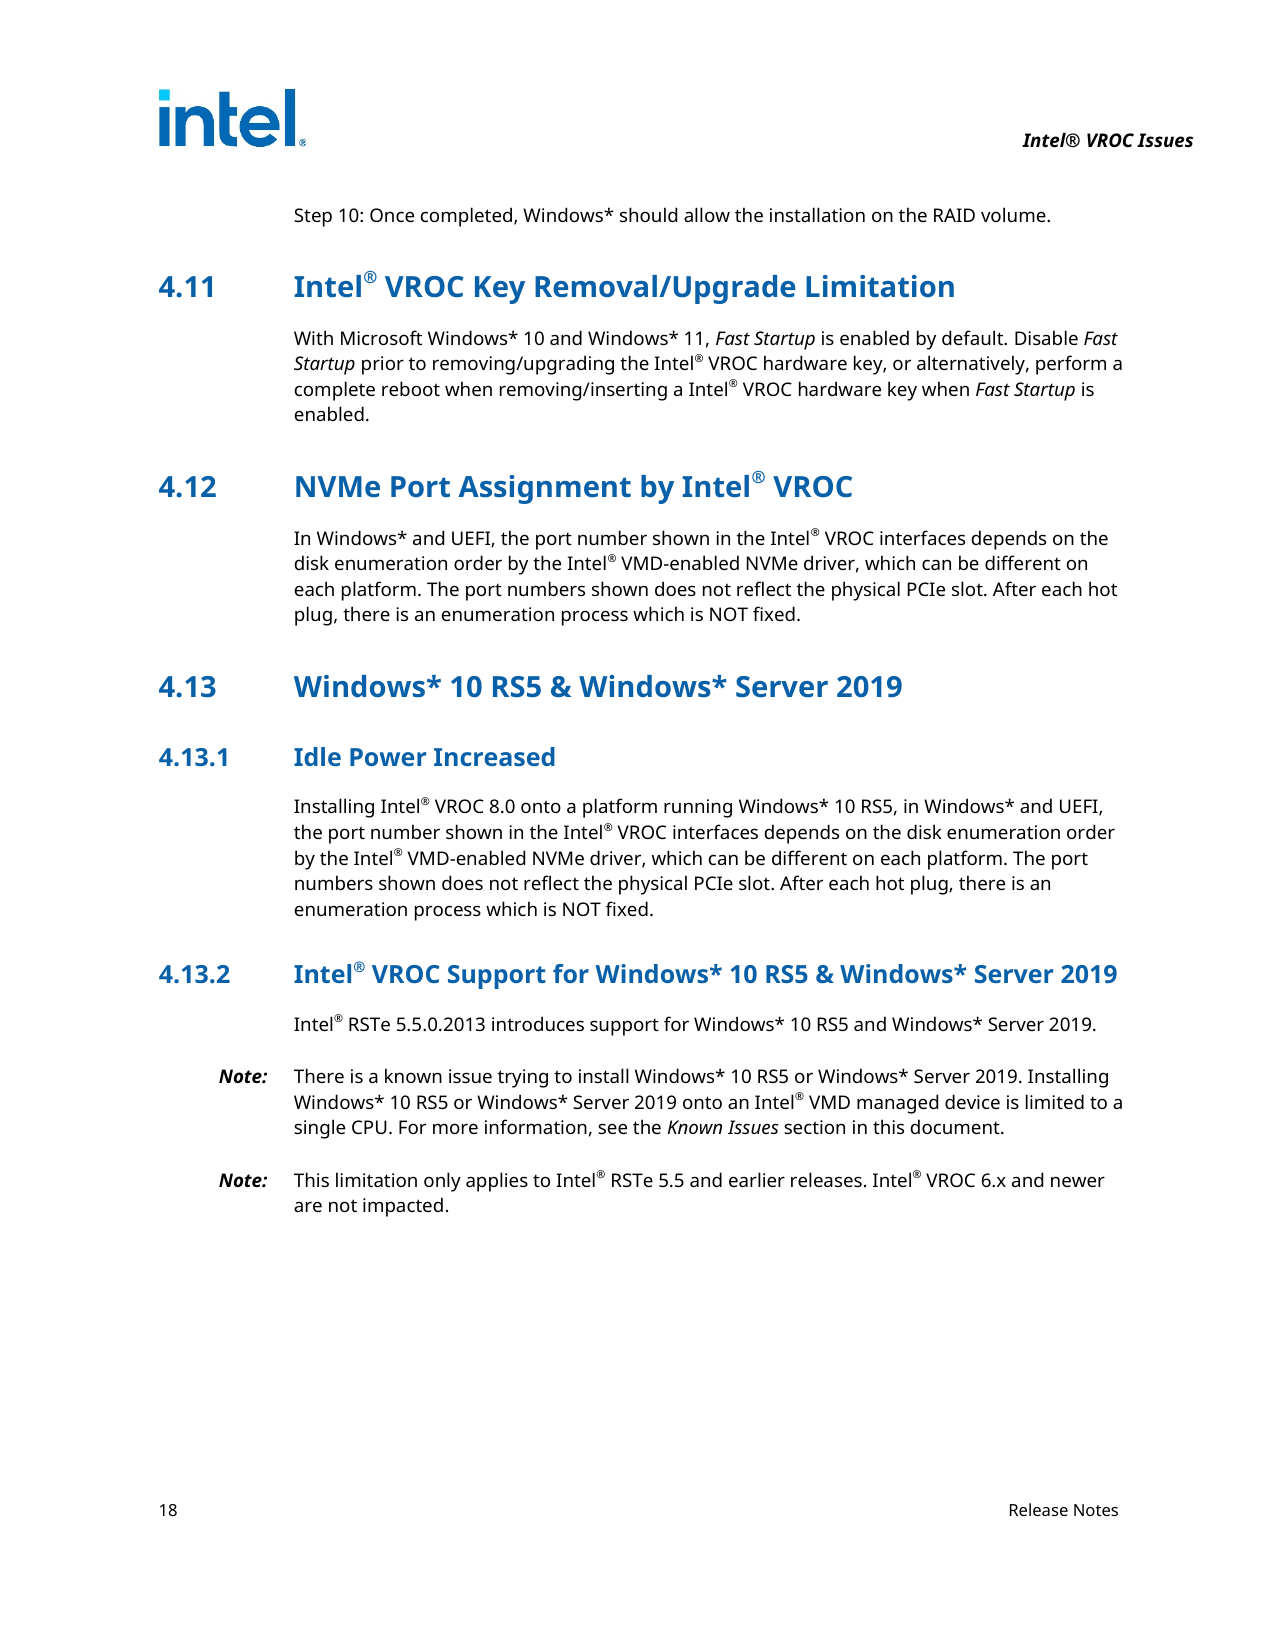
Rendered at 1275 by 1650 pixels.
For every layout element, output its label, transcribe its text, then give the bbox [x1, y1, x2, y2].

text Installing Intel® VROC 8.0 onto a platform running Windows* 10 RS5, in Windows* and UEFI, the port number shown in the Intel® VROC interfaces depends on the disk enumeration order by the Intel® VMD-enabled NVMe driver, which can be different on each platform. The port numbers shown does not reflect the physical PCIe slot. After each hot plug, there is an enumeration process which is NOT fixed. [294, 794, 1125, 921]
picture [158, 87, 307, 148]
text With Microsoft Windows* 10 and Windows* 11, Fast Startup is enabled by default. Disable Fast Startup prior to removing/upgrading the Intel® VROC hardware key, or alternatively, perform a complete reboot when removing/inserting a Intel® VROC hardware key when Fast Startup is enabled. [294, 325, 1125, 427]
subtitle Windows* 10 RS5 & Windows* Server 2019 [158, 669, 1125, 704]
text This limitation only applies to Intel® RSTe 5.5 and earlier releases. Intel® VROC 6.x and newer are not impacted. [219, 1167, 1125, 1218]
subtitle NVMe Port Assignment by Intel® VROC [158, 469, 1125, 504]
subtitle Intel® VROC Support for Windows* 10 RS5 & Windows* Server 2019 [159, 959, 1125, 990]
text In Windows* and UEFI, the port number shown in the Intel® VROC interfaces depends on the disk enumeration order by the Intel® VMD-enabled NVMe driver, which can be different on each platform. The port numbers shown does not reflect the physical PCIe slot. After each hot plug, there is an enumeration process which is NOT fixed. [294, 525, 1125, 627]
subtitle Idle Power Increased [159, 742, 1125, 773]
text Intel® RSTe 5.5.0.2013 introduces support for Windows* 10 RS5 and Windows* Server 2019. [294, 1011, 1125, 1036]
text Step 10: Once completed, Windows* should allow the installation on the RAID volume. [294, 204, 1125, 227]
subtitle Intel® VROC Key Removal/Upgrade Limitation [158, 269, 1125, 304]
text There is a known issue trying to install Windows* 10 RS5 or Windows* Server 2019. Installing Windows* 10 RS5 or Windows* Server 2019 onto an Intel® VMD managed device is limited to a single CPU. For more information, see the Known Issues section in this document. [219, 1063, 1125, 1140]
